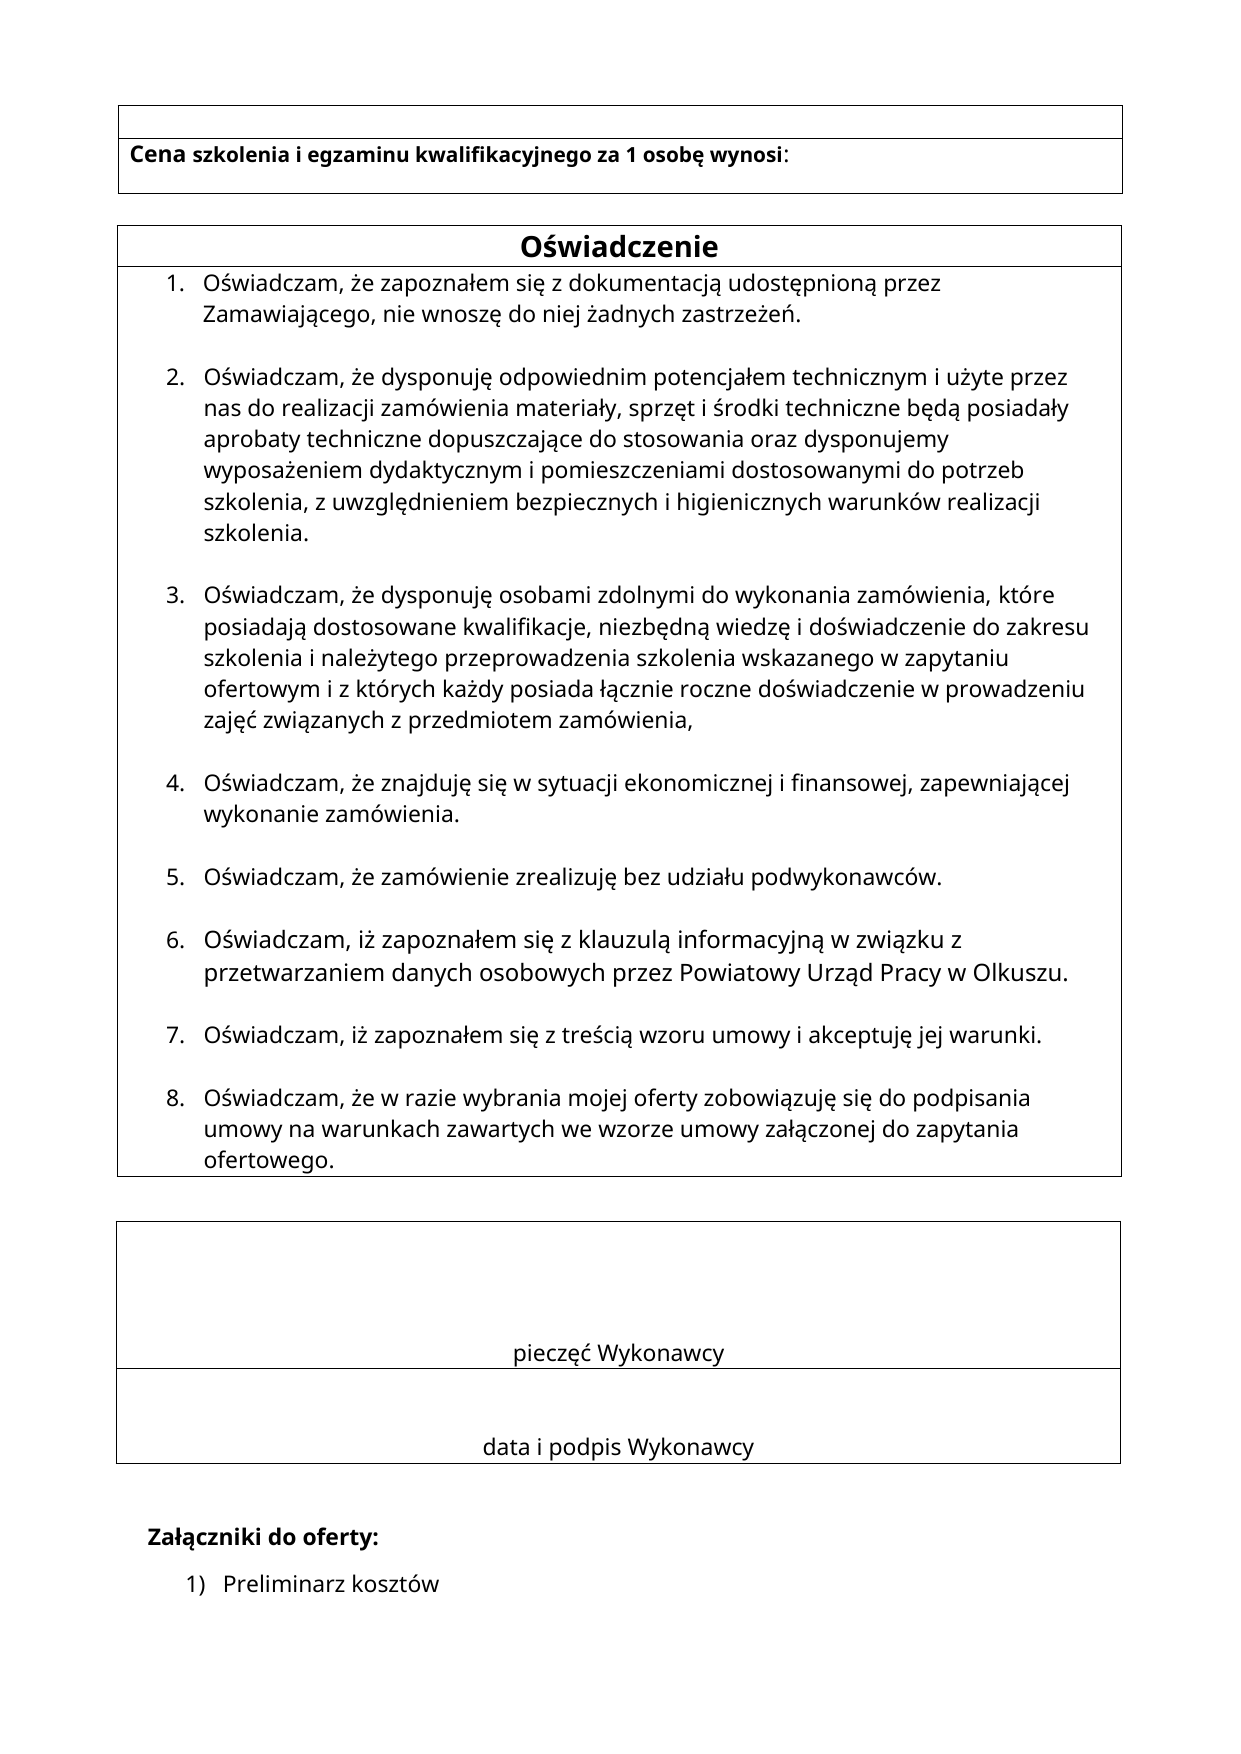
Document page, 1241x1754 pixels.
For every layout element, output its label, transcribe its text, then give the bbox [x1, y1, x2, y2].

list Preliminarz kosztów [185, 1568, 1092, 1599]
table_cell data i podpis Wykonawcy [117, 1369, 1120, 1463]
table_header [119, 106, 1122, 137]
table_header pieczęć Wykonawcy [117, 1222, 1120, 1368]
table_cell Cena szkolenia i egzaminu kwalifikacyjnego za 1 osobę wynosi: [119, 139, 1122, 193]
table_header Oświadczenie [118, 226, 1121, 266]
text Załączniki do oferty: [148, 1520, 1092, 1552]
table_cell Oświadczam, że zapoznałem się z dokumentacją udostępnioną przez Zamawiającego, nie wnoszę do niej żadnych zastrzeżeń. Oświadczam, że dysponuję odpowiednim potencjałem technicznym i użyte przez nas do realizacji zamówienia materiały, sprzęt i środki techniczne będą posiadały aprobaty techniczne dopuszczające do stosowania oraz dysponujemy wyposażeniem dydaktycznym i pomieszczeniami dostosowanymi do potrzeb szkolenia, z uwzględnieniem bezpiecznych i higienicznych warunków realizacji szkolenia. Oświadczam, że dysponuję osobami zdolnymi do wykonania zamówienia, które posiadają dostosowane kwalifikacje, niezbędną wiedzę i doświadczenie do zakresu szkolenia i należytego przeprowadzenia szkolenia wskazanego w zapytaniu ofertowym i z których każdy posiada łącznie roczne doświadczenie w prowadzeniu zajęć związanych z przedmiotem zamówienia, Oświadczam, że znajduję się w sytuacji ekonomicznej i finansowej, zapewniającej wykonanie zamówienia. Oświadczam, że zamówienie zrealizuję bez udziału podwykonawców. Oświadczam, iż zapoznałem się z klauzulą informacyjną w związku z przetwarzaniem danych osobowych przez Powiatowy Urząd Pracy w Olkuszu. Oświadczam, iż zapoznałem się z treścią wzoru umowy i akceptuję jej warunki. Oświadczam, że w razie wybrania mojej oferty zobowiązuję się do podpisania umowy na warunkach zawartych we wzorze umowy załączonej do zapytania ofertowego. [118, 267, 1121, 1176]
